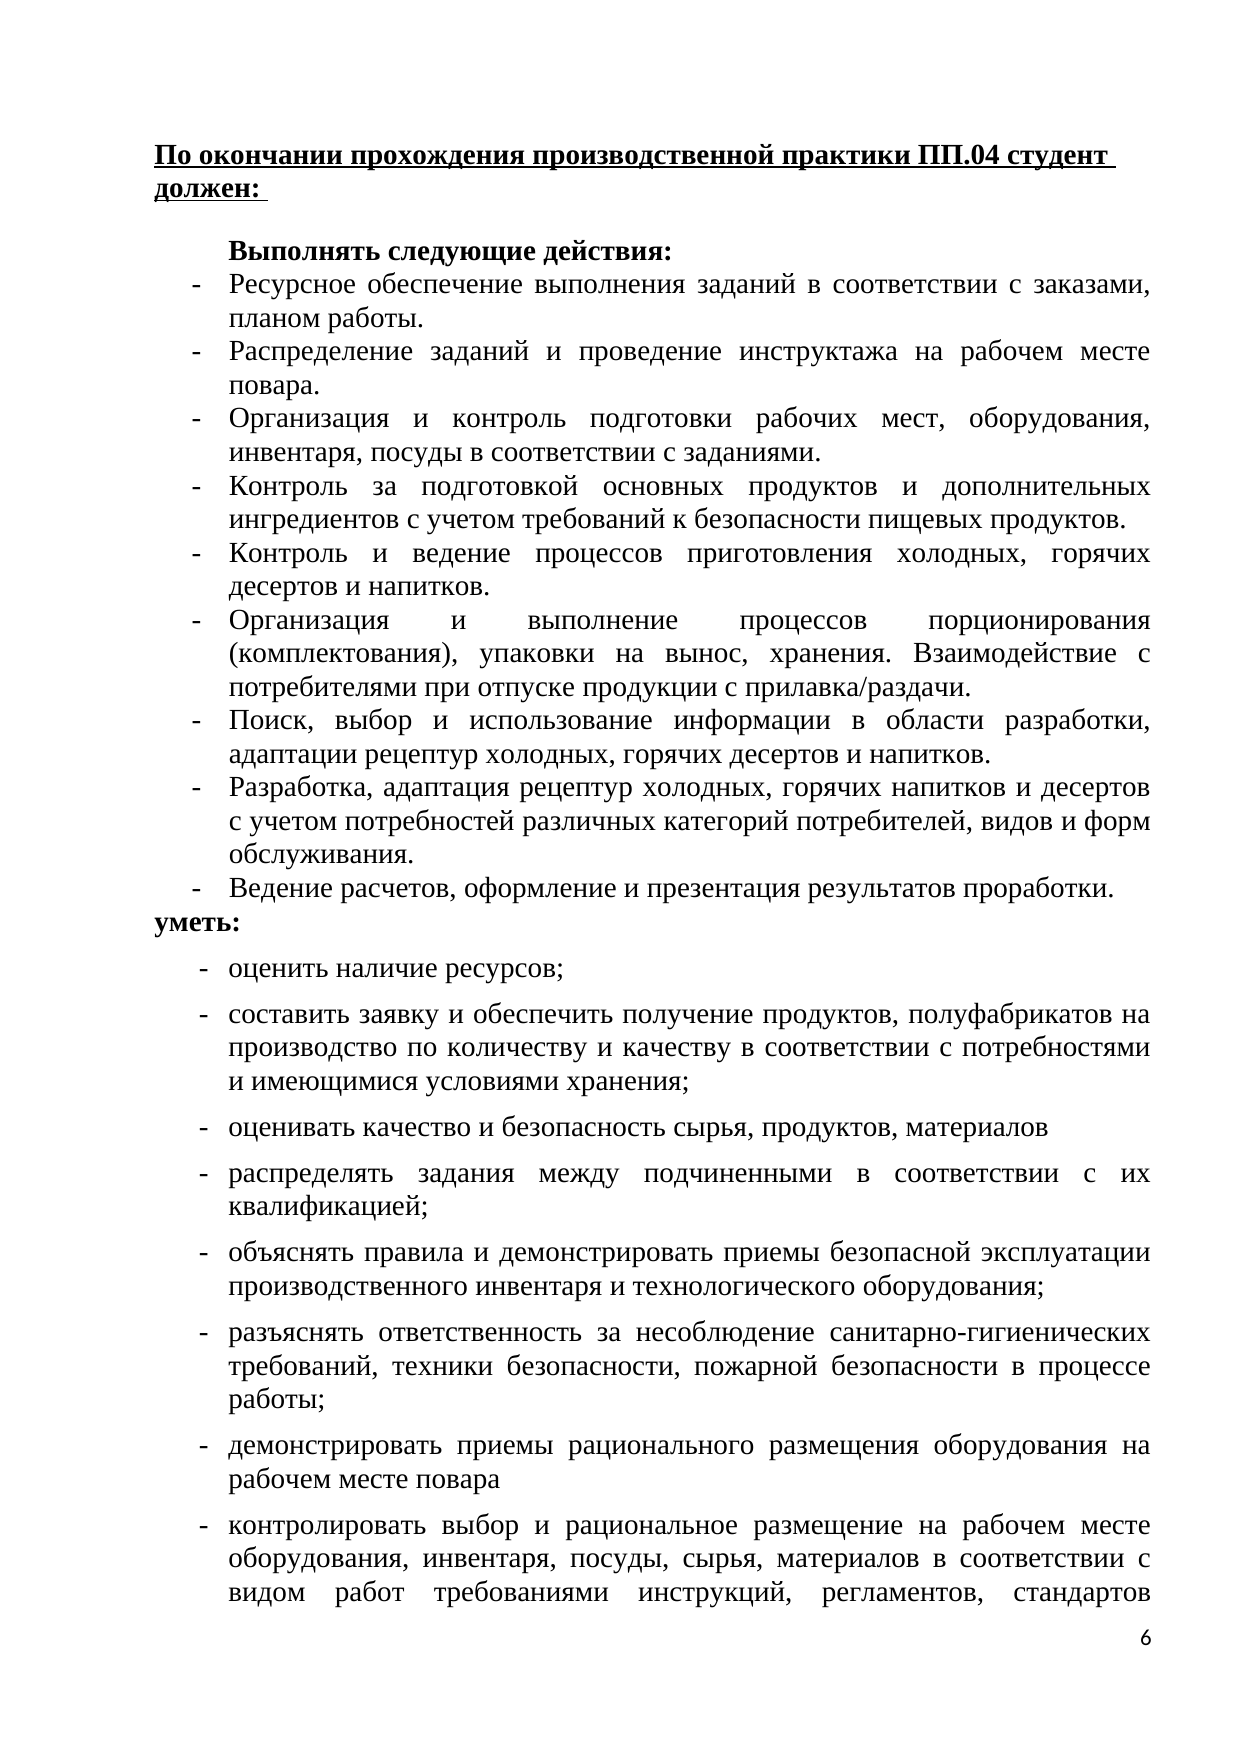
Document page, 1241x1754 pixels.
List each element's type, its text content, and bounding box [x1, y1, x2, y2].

list Организация и контроль подготовки рабочих мест, оборудования, инвентаря, посуды в соответствии с заданиями. [191, 401, 1151, 468]
list оценить наличие ресурсов; [198, 950, 1151, 983]
list распределять задания между подчиненными в соответствии с их квалификацией; [198, 1155, 1151, 1222]
text По окончании прохождения производственной практики ПП.04 студент должен: [154, 137, 1151, 204]
list оценивать качество и безопасность сырья, продуктов, материалов [198, 1109, 1151, 1142]
list разъяснять ответственность за несоблюдение санитарно-гигиенических требований, техники безопасности, пожарной безопасности в процессе работы; [198, 1314, 1151, 1415]
list Распределение заданий и проведение инструктажа на рабочем месте повара. [191, 333, 1151, 401]
list демонстрировать приемы рационального размещения оборудования на рабочем месте повара [198, 1427, 1151, 1494]
list Ресурсное обеспечение выполнения заданий в соответствии с заказами, планом работы. [191, 266, 1151, 333]
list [198, 1507, 1151, 1607]
list Контроль и ведение процессов приготовления холодных, горячих десертов и напитков. [191, 535, 1151, 602]
list Контроль за подготовкой основных продуктов и дополнительных ингредиентов с учетом требований к безопасности пищевых продуктов. [191, 468, 1151, 535]
list Ведение расчетов, оформление и презентация результатов проработки. [191, 870, 1151, 904]
list Организация и выполнение процессов порционирования (комплектования), упаковки на вынос, хранения. Взаимодействие с потребителями при отпуске продукции с прилавка/раздачи. [191, 602, 1151, 702]
list Разработка, адаптация рецептур холодных, горячих напитков и десертов с учетом потребностей различных категорий потребителей, видов и форм обслуживания. [191, 769, 1151, 870]
text уметь: [154, 904, 1151, 937]
text Выполнять следующие действия: [154, 233, 1151, 266]
list объяснять правила и демонстрировать приемы безопасной эксплуатации производственного инвентаря и технологического оборудования; [198, 1234, 1151, 1302]
list Поиск, выбор и использование информации в области разработки, адаптации рецептур холодных, горячих десертов и напитков. [191, 702, 1151, 769]
list составить заявку и обеспечить получение продуктов, полуфабрикатов на производство по количеству и качеству в соответствии с потребностями и имеющимися условиями хранения; [198, 996, 1151, 1096]
